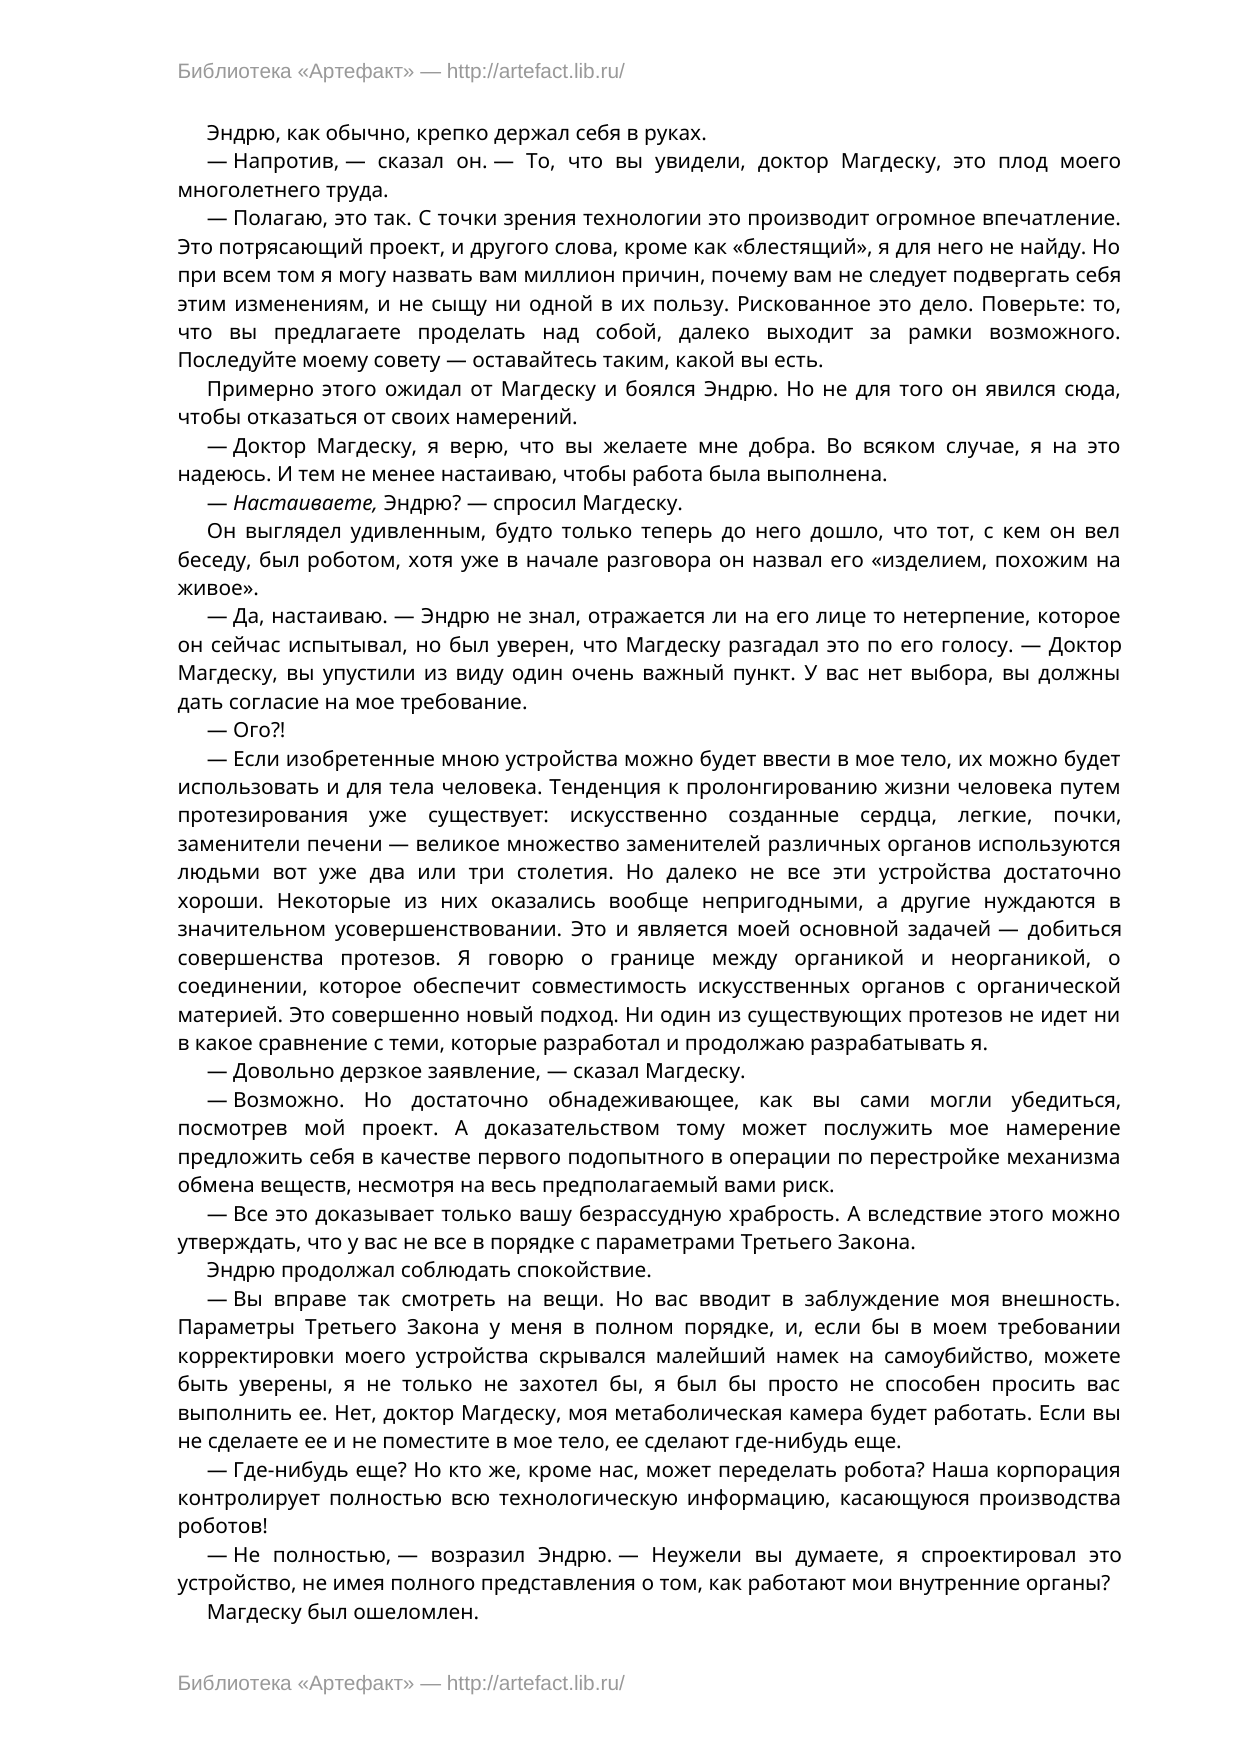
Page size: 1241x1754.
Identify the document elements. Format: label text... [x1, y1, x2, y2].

text — Где-нибудь еще? Но кто же, кроме нас, может переделать робота? Наша корпорация контролирует полностью всю технологическую информацию, касающуюся производства роботов! [177, 1455, 1122, 1540]
text Эндрю, как обычно, крепко держал себя в руках. [177, 118, 1122, 147]
text — Полагаю, это так. С точки зрения технологии это производит огромное впечатление. Это потрясающий проект, и другого слова, кроме как «блестящий», я для него не найду. Но при всем том я могу назвать вам миллион причин, почему вам не следует подвергать себя этим изменениям, и не сыщу ни одной в их пользу. Рискованное это дело. Поверьте: то, что вы предлагаете проделать над собой, далеко выходит за рамки возможного. Последуйте моему совету — оставайтесь таким, какой вы есть. [177, 203, 1122, 374]
text — Довольно дерзкое заявление, — сказал Магдеску. [177, 1057, 1122, 1085]
text — Ого?! [177, 715, 1122, 744]
text — Напротив, — сказал он. — То, что вы увидели, доктор Магдеску, это плод моего многолетнего труда. [177, 147, 1122, 203]
text Примерно этого ожидал от Магдеску и боялся Эндрю. Но не для того он явился сюда, чтобы отказаться от своих намерений. [177, 374, 1122, 431]
text — Все это доказывает только вашу безрассудную храбрость. А вследствие этого можно утверждать, что у вас не все в порядке с параметрами Третьего Закона. [177, 1199, 1122, 1256]
text — Не полностью, — возразил Эндрю. — Неужели вы думаете, я спроектировал это устройство, не имея полного представления о том, как работают мои внутренние органы? [177, 1540, 1122, 1597]
text — Возможно. Но достаточно обнадеживающее, как вы сами могли убедиться, посмотрев мой проект. А доказательством тому может послужить мое намерение предложить себя в качестве первого подопытного в операции по перестройке механизма обмена веществ, несмотря на весь предполагаемый вами риск. [177, 1085, 1122, 1199]
text — Да, настаиваю. — Эндрю не знал, отражается ли на его лице то нетерпение, которое он сейчас испытывал, но был уверен, что Магдеску разгадал это по его голосу. — Доктор Магдеску, вы упустили из виду один очень важный пункт. У вас нет выбора, вы должны дать согласие на мое требование. [177, 602, 1122, 715]
text Магдеску был ошеломлен. [177, 1597, 1122, 1625]
text — Если изобретенные мною устройства можно будет ввести в мое тело, их можно будет использовать и для тела человека. Тенденция к пролонгированию жизни человека путем протезирования уже существует: искусственно созданные сердца, легкие, почки, заменители печени — великое множество заменителей различных органов используются людьми вот уже два или три столетия. Но далеко не все эти устройства достаточно хороши. Некоторые из них оказались вообще непригодными, а другие нуждаются в значительном усовершенствовании. Это и является моей основной задачей — добиться совершенства протезов. Я говорю о границе между органикой и неорганикой, о соединении, которое обеспечит совместимость искусственных органов с органической материей. Это совершенно новый подход. Ни один из существующих протезов не идет ни в какое сравнение с теми, которые разработал и продолжаю разрабатывать я. [177, 744, 1122, 1057]
text Эндрю продолжал соблюдать спокойствие. [177, 1256, 1122, 1284]
text — Вы вправе так смотреть на вещи. Но вас вводит в заблуждение моя внешность. Параметры Третьего Закона у меня в полном порядке, и, если бы в моем требовании корректировки моего устройства скрывался малейший намек на самоубийство, можете быть уверены, я не только не захотел бы, я был бы просто не способен просить вас выполнить ее. Нет, доктор Магдеску, моя метаболическая камера будет работать. Если вы не сделаете ее и не поместите в мое тело, ее сделают где-нибудь еще. [177, 1284, 1122, 1455]
text — Настаиваете, Эндрю? — спросил Магдеску. [177, 488, 1122, 516]
text — Доктор Магдеску, я верю, что вы желаете мне добра. Во всяком случае, я на это надеюсь. И тем не менее настаиваю, чтобы работа была выполнена. [177, 431, 1122, 488]
text Он выглядел удивленным, будто только теперь до него дошло, что тот, с кем он вел беседу, был роботом, хотя уже в начале разговора он назвал его «изделием, похожим на живое». [177, 516, 1122, 602]
